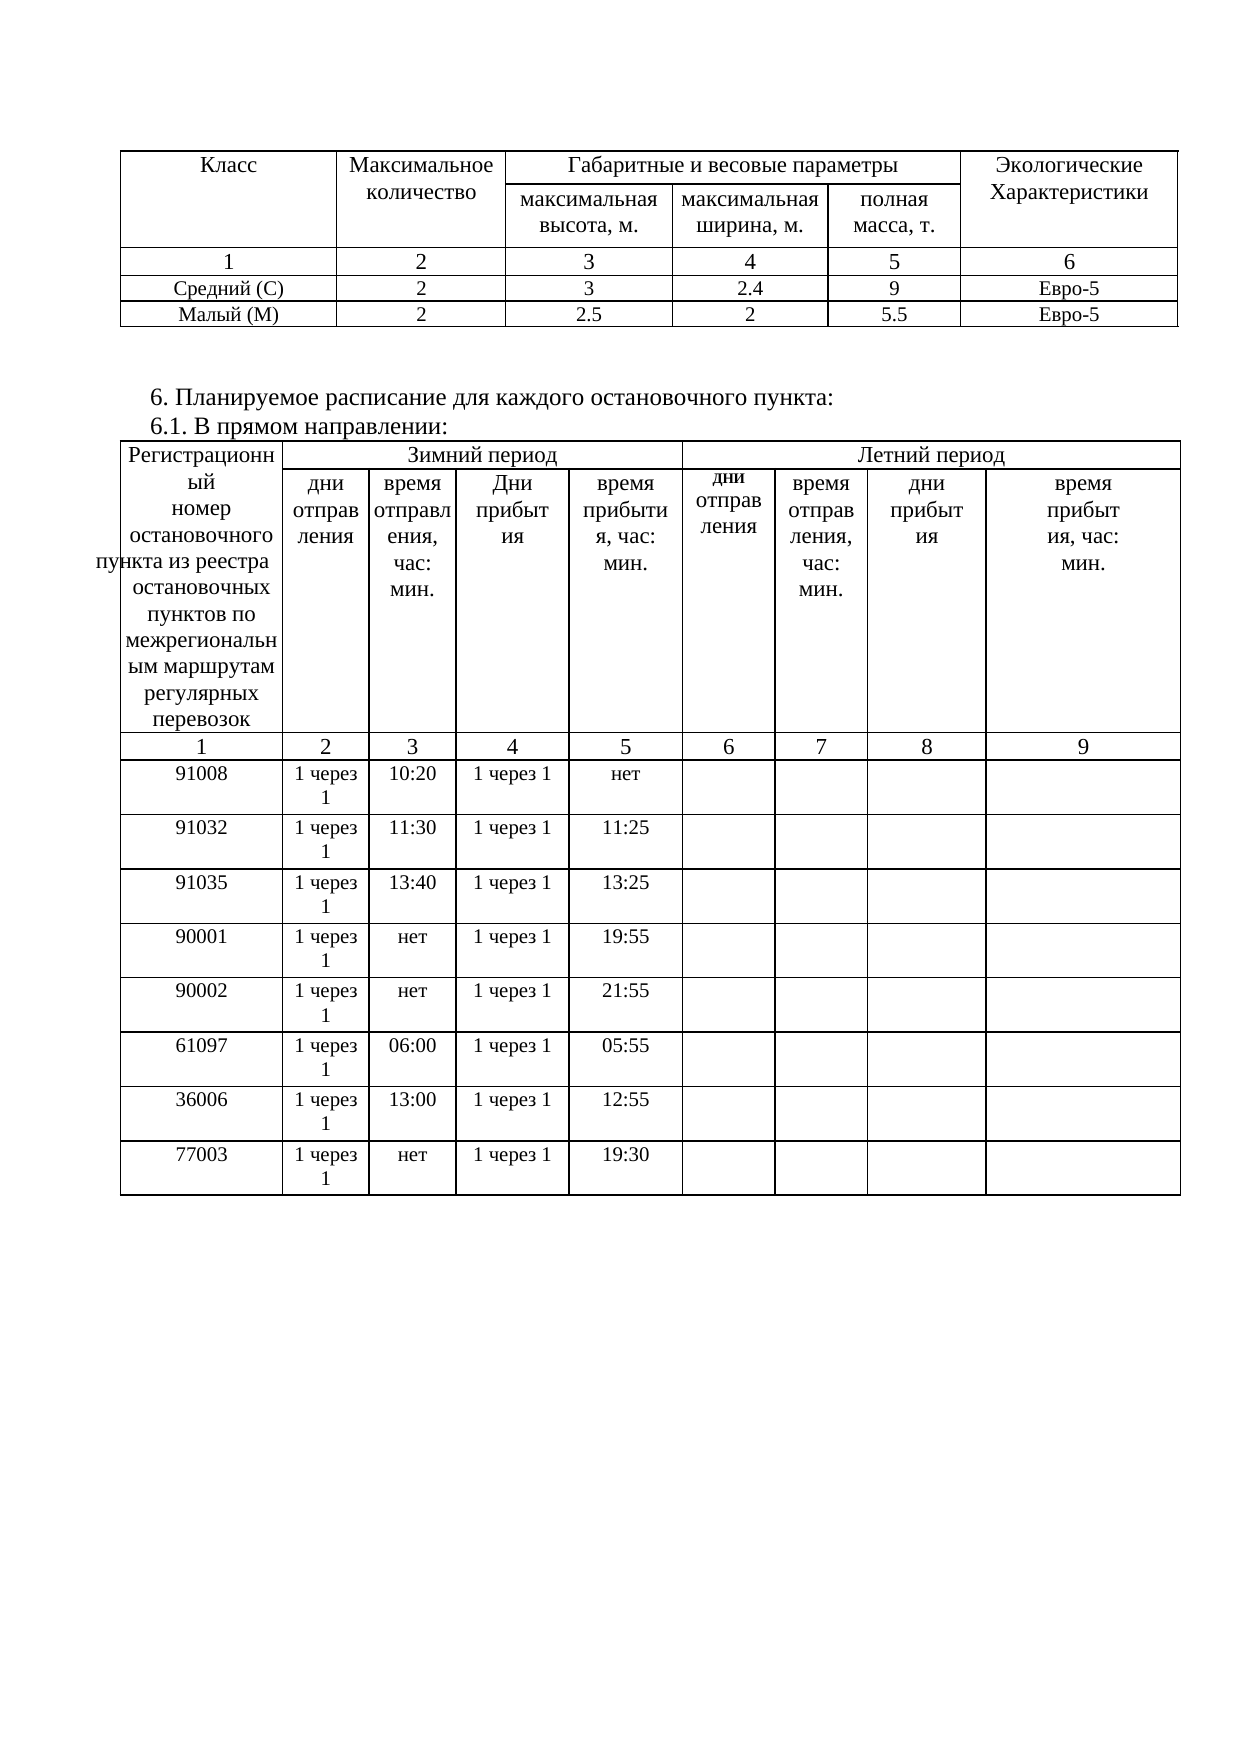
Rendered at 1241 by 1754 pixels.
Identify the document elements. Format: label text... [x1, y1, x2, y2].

table_cell 4 [457, 733, 568, 759]
table_header Экологические Характеристики [961, 152, 1177, 247]
table_cell [776, 815, 867, 868]
table_cell 11:25 [570, 815, 682, 868]
table_cell [776, 761, 867, 814]
table_cell максимальная высота, м. [506, 185, 672, 247]
text 6.1. В прямом направлении: [150, 411, 1090, 440]
table_cell [868, 870, 985, 922]
table_cell [987, 1033, 1180, 1086]
table_cell [987, 761, 1180, 814]
table_cell 2 [337, 302, 505, 326]
table_cell [868, 1142, 985, 1194]
table_cell полная масса, т. [829, 185, 960, 247]
table_cell 6 [961, 248, 1177, 274]
table_cell 1 [121, 248, 336, 274]
table_cell [868, 815, 985, 868]
table_cell [987, 1142, 1180, 1194]
table_cell [987, 924, 1180, 977]
table_cell 11:30 [370, 815, 455, 868]
table_cell 1 через 1 [283, 1033, 368, 1086]
table_cell [776, 978, 867, 1031]
table_cell 1 через 1 [283, 815, 368, 868]
table_cell [868, 924, 985, 977]
table_cell 91035 [121, 870, 282, 922]
table_cell [987, 870, 1180, 922]
table_cell 1 [121, 733, 282, 759]
table_cell [776, 870, 867, 922]
table_cell 4 [673, 248, 827, 274]
table_cell 1 через 1 [457, 1033, 568, 1086]
table_cell [987, 815, 1180, 868]
table_cell Евро-5 [961, 302, 1177, 326]
table_cell 36006 [121, 1087, 282, 1140]
table_cell [776, 1033, 867, 1086]
table_cell 1 через 1 [283, 924, 368, 977]
table_cell 6 [683, 733, 774, 759]
table_cell 1 через 1 [457, 1142, 568, 1194]
table_header Максимальное количество [337, 152, 505, 247]
table_header Габаритные и весовые параметры [506, 152, 960, 183]
table_cell 1 через 1 [283, 1142, 368, 1194]
table_cell Малый (М) [121, 302, 336, 326]
table_cell 3 [370, 733, 455, 759]
table_cell [987, 1087, 1180, 1140]
table_cell нет [370, 978, 455, 1031]
table_cell 1 через 1 [457, 978, 568, 1031]
table_cell 91032 [121, 815, 282, 868]
table_cell 1 через 1 [457, 1087, 568, 1140]
table_cell дни отправ ления [283, 470, 368, 731]
table_cell 05:55 [570, 1033, 682, 1086]
table_header Зимний период [283, 442, 682, 468]
table_cell 90002 [121, 978, 282, 1031]
table_cell [868, 978, 985, 1031]
table_cell 5.5 [829, 302, 960, 326]
table_header Регистрационный номер остановочного пункта из реестра остановочных пунктов по межрегиональным маршрутам регулярных перевозок [121, 442, 282, 731]
table_cell ДНИ отправ ления [683, 470, 774, 731]
table_cell 9 [987, 733, 1180, 759]
table_cell [868, 1087, 985, 1140]
table_cell 19:30 [570, 1142, 682, 1194]
table_cell 06:00 [370, 1033, 455, 1086]
table_cell [683, 1087, 774, 1140]
table_cell [868, 1033, 985, 1086]
table_cell 7 [776, 733, 867, 759]
table_cell 1 через 1 [457, 870, 568, 922]
table_cell 13:25 [570, 870, 682, 922]
table_cell 12:55 [570, 1087, 682, 1140]
table_cell [868, 761, 985, 814]
table_cell время отправл ения, час: мин. [370, 470, 455, 731]
table_cell 8 [868, 733, 985, 759]
table_cell Евро-5 [961, 276, 1177, 300]
table_cell нет [370, 924, 455, 977]
table_cell 5 [570, 733, 682, 759]
table_cell 1 через 1 [457, 924, 568, 977]
table_cell 77003 [121, 1142, 282, 1194]
table_cell 2 [673, 302, 827, 326]
table_header Класс [121, 152, 336, 247]
table_cell [683, 1142, 774, 1194]
table_cell нет [570, 761, 682, 814]
table_cell 91008 [121, 761, 282, 814]
text 6. Планируемое расписание для каждого остановочного пункта: [150, 382, 1090, 411]
table_cell время отправ ления, час: мин. [776, 470, 867, 731]
table_cell 1 через 1 [283, 870, 368, 922]
table_cell [776, 924, 867, 977]
table_cell 2 [337, 248, 505, 274]
table_cell [683, 978, 774, 1031]
table_cell 1 через 1 [457, 815, 568, 868]
table_cell [683, 761, 774, 814]
table_cell [776, 1142, 867, 1194]
table_cell 3 [506, 276, 672, 300]
table_cell 5 [829, 248, 960, 274]
table_cell 2.4 [673, 276, 827, 300]
table_cell 2.5 [506, 302, 672, 326]
table_cell [683, 815, 774, 868]
table_cell [683, 924, 774, 977]
table_cell 1 через 1 [283, 1087, 368, 1140]
table_cell 1 через 1 [457, 761, 568, 814]
table_cell 19:55 [570, 924, 682, 977]
table_cell Дни прибыт ия [457, 470, 568, 731]
table_cell [776, 1087, 867, 1140]
table_cell [683, 1033, 774, 1086]
table_cell 2 [337, 276, 505, 300]
table_cell 2 [283, 733, 368, 759]
table_cell 61097 [121, 1033, 282, 1086]
table_cell Средний (С) [121, 276, 336, 300]
table_cell нет [370, 1142, 455, 1194]
table_cell дни прибыт ия [868, 470, 985, 731]
table_cell 90001 [121, 924, 282, 977]
table_cell 3 [506, 248, 672, 274]
table_cell [683, 870, 774, 922]
table_cell [987, 978, 1180, 1031]
table_cell 9 [829, 276, 960, 300]
table_cell максимальная ширина, м. [673, 185, 827, 247]
table_cell 1 через 1 [283, 761, 368, 814]
table_cell 13:00 [370, 1087, 455, 1140]
table_cell 10:20 [370, 761, 455, 814]
table_cell время прибыти я, час: мин. [570, 470, 682, 731]
table_cell 13:40 [370, 870, 455, 922]
table_cell время прибыт ия, час: мин. [987, 470, 1180, 731]
table_cell 21:55 [570, 978, 682, 1031]
table_header Летний период [683, 442, 1180, 468]
table_cell 1 через 1 [283, 978, 368, 1031]
